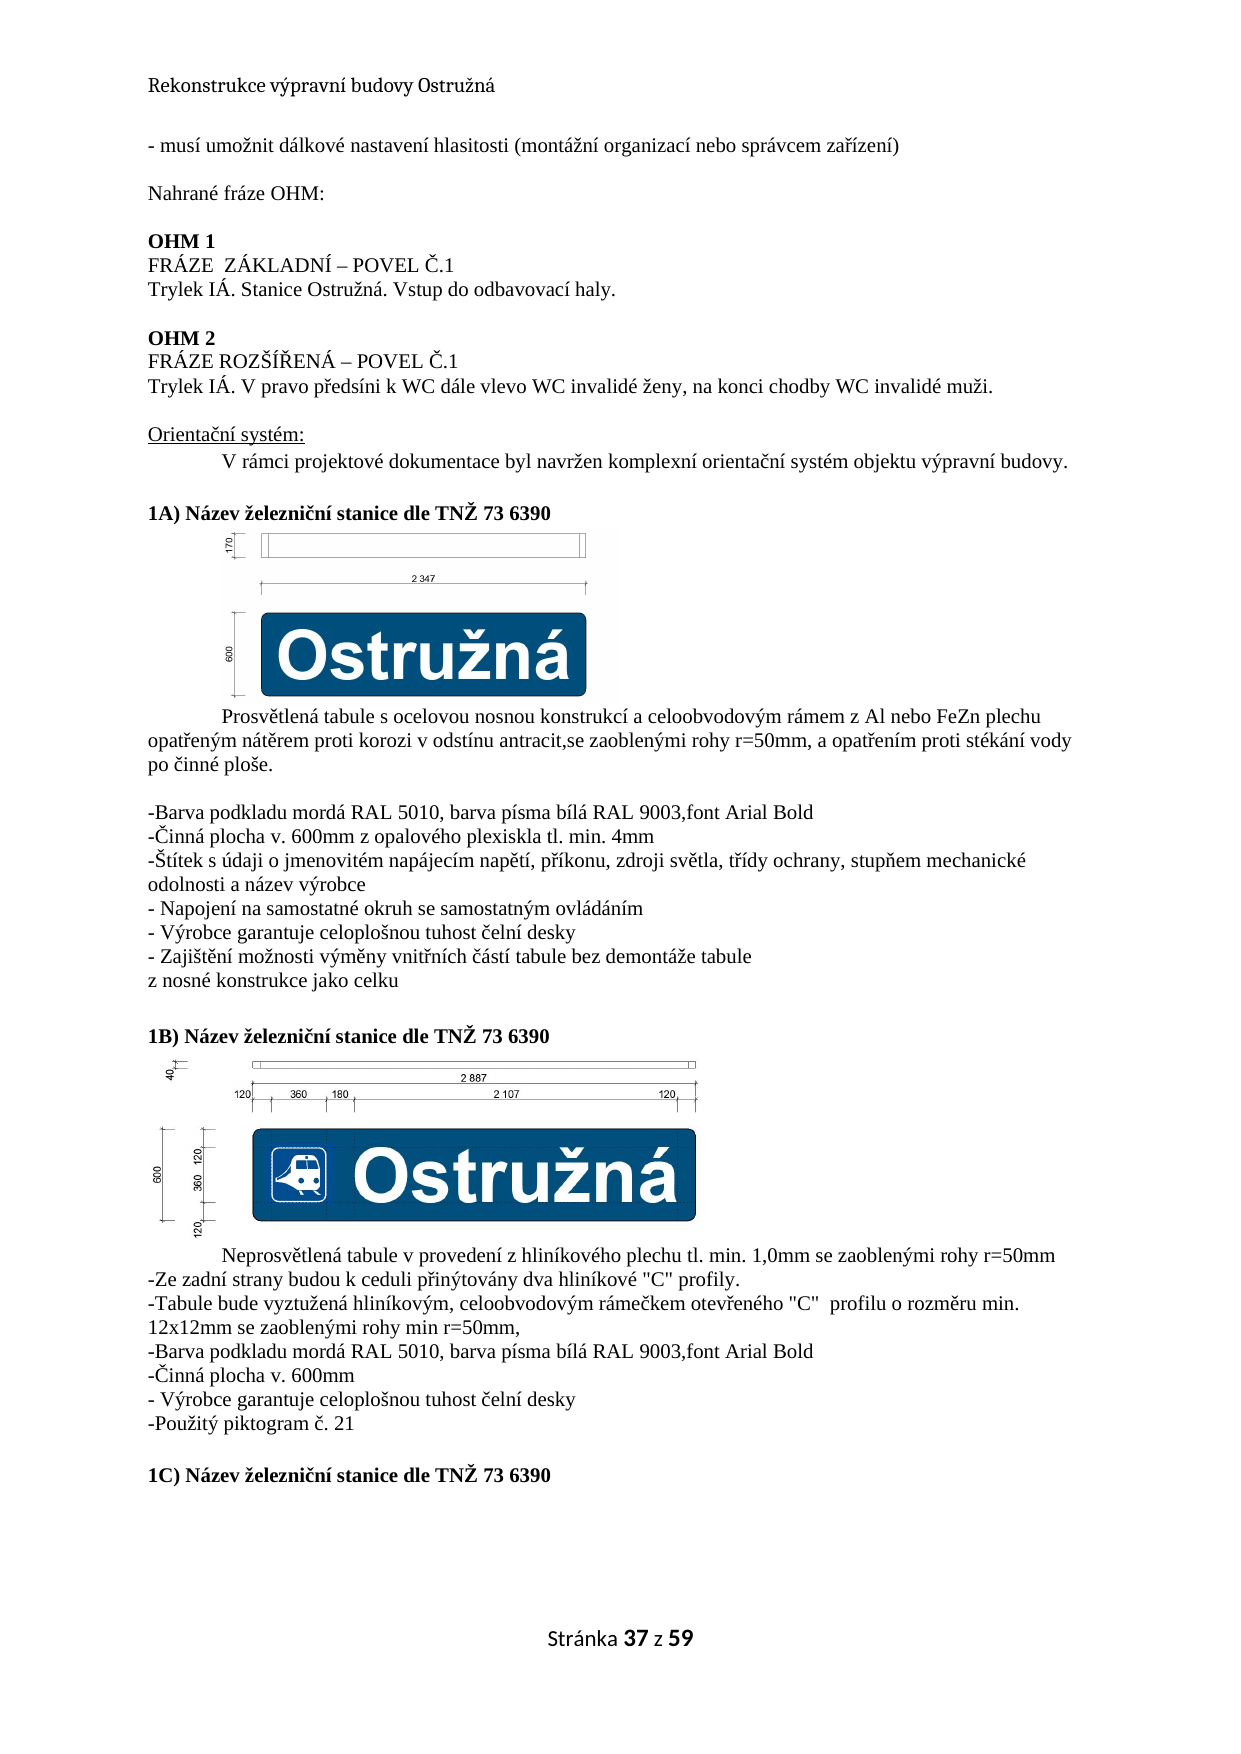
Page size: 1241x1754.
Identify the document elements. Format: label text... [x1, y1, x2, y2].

text FRÁZE ROZŠÍŘENÁ – POVEL Č.1 [148, 349, 1093, 373]
text Trylek IÁ. V pravo předsíni k WC dále vlevo WC invalidé ženy, na konci chodby WC invalidé muži. [148, 373, 1093, 398]
text -Použitý piktogram č. 21 [148, 1411, 1093, 1435]
picture [147, 1051, 708, 1239]
text - musí umožnit dálkové nastavení hlasitosti (montážní organizací nebo správcem zařízení) [148, 133, 1093, 157]
text OHM 2 [148, 325, 1093, 349]
text -Činná plocha v. 600mm [148, 1363, 1093, 1387]
text V rámci projektové dokumentace byl navržen komplexní orientační systém objektu výpravní budovy. [148, 449, 1093, 473]
text - Výrobce garantuje celoplošnou tuhost čelní desky [148, 1387, 1093, 1411]
text FRÁZE ZÁKLADNÍ – POVEL Č.1 [148, 253, 1093, 277]
text -Ze zadní strany budou k ceduli přinýtovány dva hliníkové "C" profily. [148, 1267, 1093, 1291]
text -Činná plocha v. 600mm z opalového plexiskla tl. min. 4mm [148, 824, 1093, 848]
text 1C) Název železniční stanice dle TNŽ 73 6390 [148, 1463, 1093, 1487]
text 1B) Název železniční stanice dle TNŽ 73 6390 [148, 1023, 1093, 1048]
text Neprosvětlená tabule v provedení z hliníkového plechu tl. min. 1,0mm se zaoblenými rohy r=50mm [148, 1243, 1093, 1267]
text Trylek IÁ. Stanice Ostružná. Vstup do odbavovací haly. [148, 277, 1093, 301]
text -Štítek s údaji o jmenovitém napájecím napětí, příkonu, zdroji světla, třídy ochrany, stupňem mechanické odolnosti a název výrobce [148, 848, 1093, 896]
text Prosvětlená tabule s ocelovou nosnou konstrukcí a celoobvodovým rámem z Al nebo FeZn plechu opatřeným nátěrem proti korozi v odstínu antracit,se zaoblenými rohy r=50mm, a opatřením proti stékání vody po činné ploše. [148, 704, 1093, 776]
text -Barva podkladu mordá RAL 5010, barva písma bílá RAL 9003,font Arial Bold [148, 800, 1093, 824]
text Orientační systém: [148, 422, 1093, 446]
text z nosné konstrukce jako celku [148, 968, 1093, 992]
picture [221, 528, 620, 704]
text - Napojení na samostatné okruh se samostatným ovládáním [148, 896, 1093, 920]
text 1A) Název železniční stanice dle TNŽ 73 6390 [148, 501, 1093, 525]
text Nahrané fráze OHM: [148, 181, 1093, 205]
text - Zajištění možnosti výměny vnitřních částí tabule bez demontáže tabule [148, 944, 1093, 968]
text -Tabule bude vyztužená hliníkovým, celoobvodovým rámečkem otevřeného "C" profilu o rozměru min. 12x12mm se zaoblenými rohy min r=50mm, [148, 1291, 1093, 1339]
text - Výrobce garantuje celoplošnou tuhost čelní desky [148, 920, 1093, 944]
text -Barva podkladu mordá RAL 5010, barva písma bílá RAL 9003,font Arial Bold [148, 1339, 1093, 1363]
text OHM 1 [148, 229, 1093, 253]
